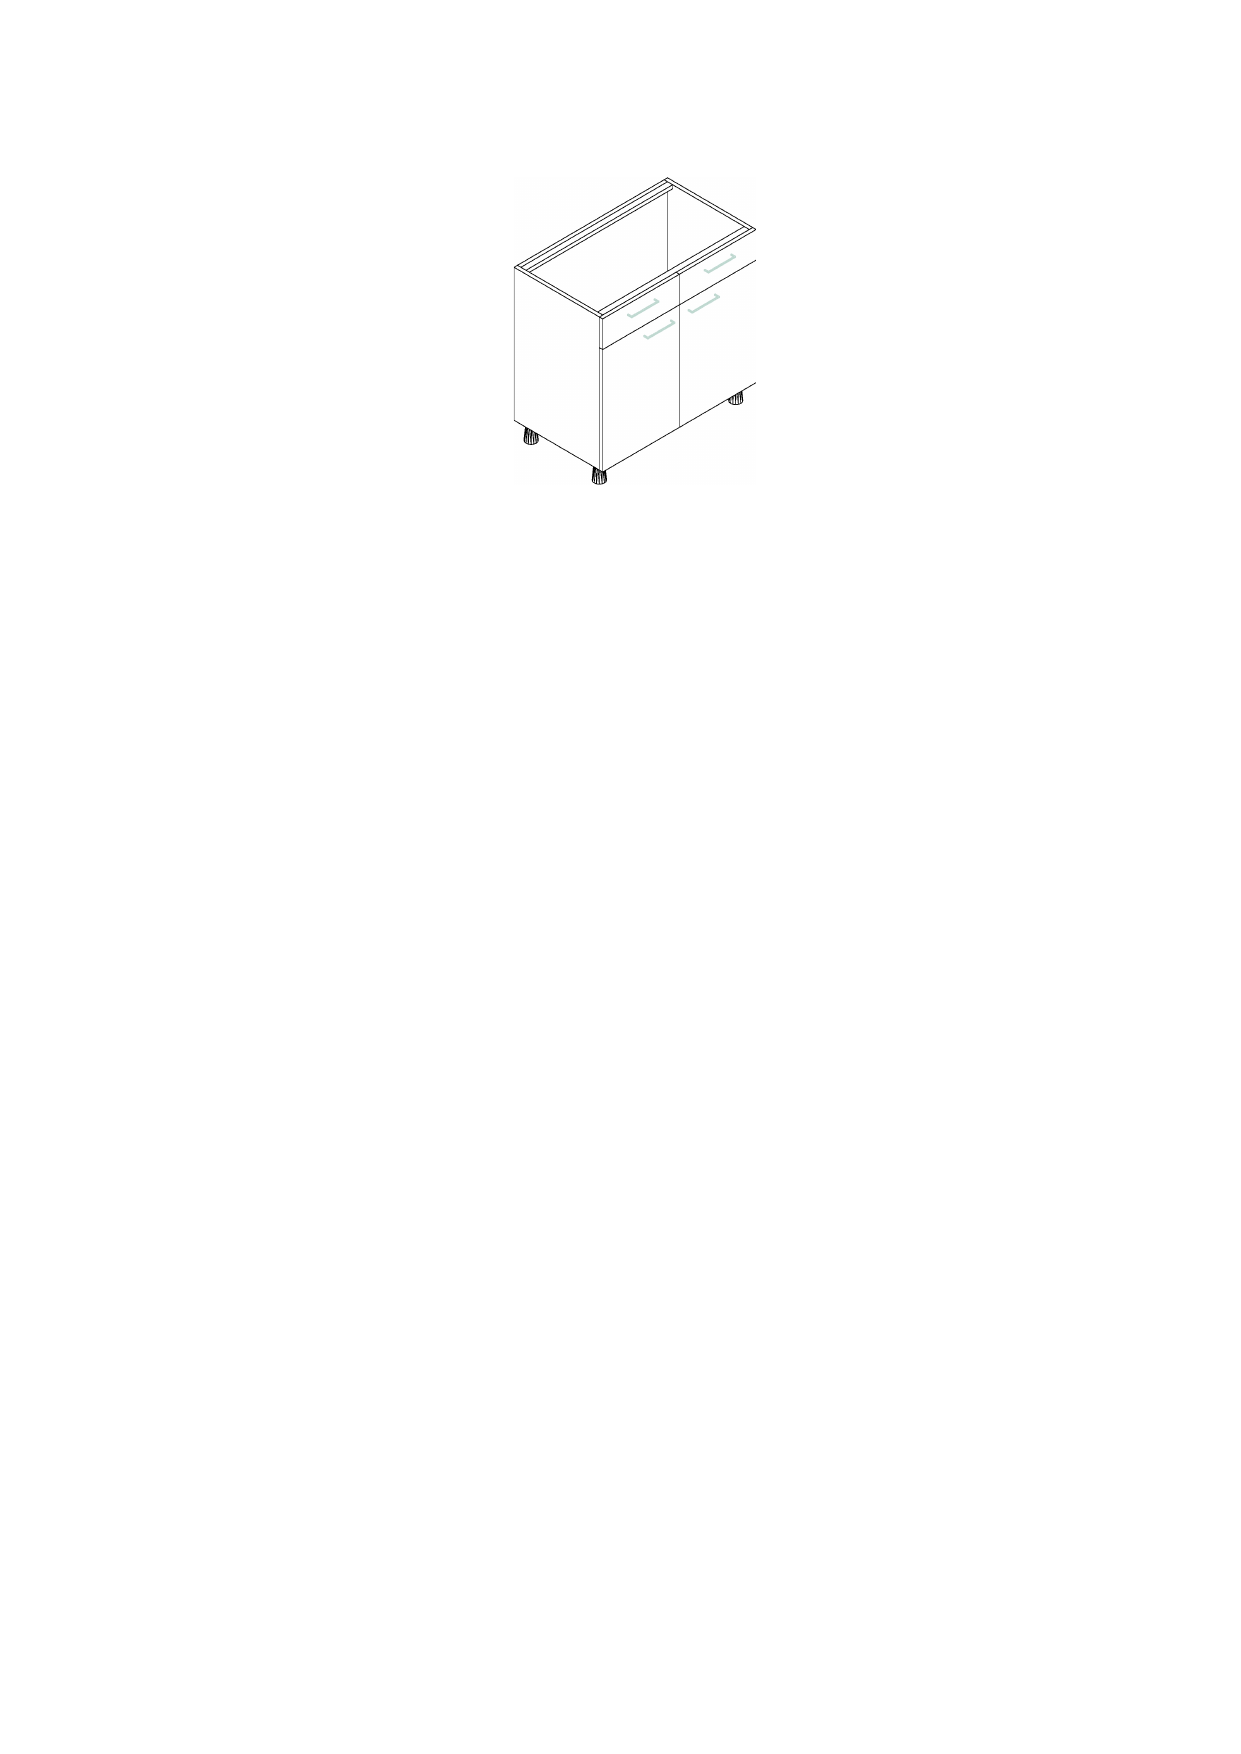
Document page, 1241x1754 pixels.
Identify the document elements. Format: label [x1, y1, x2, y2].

picture [513, 177, 756, 485]
